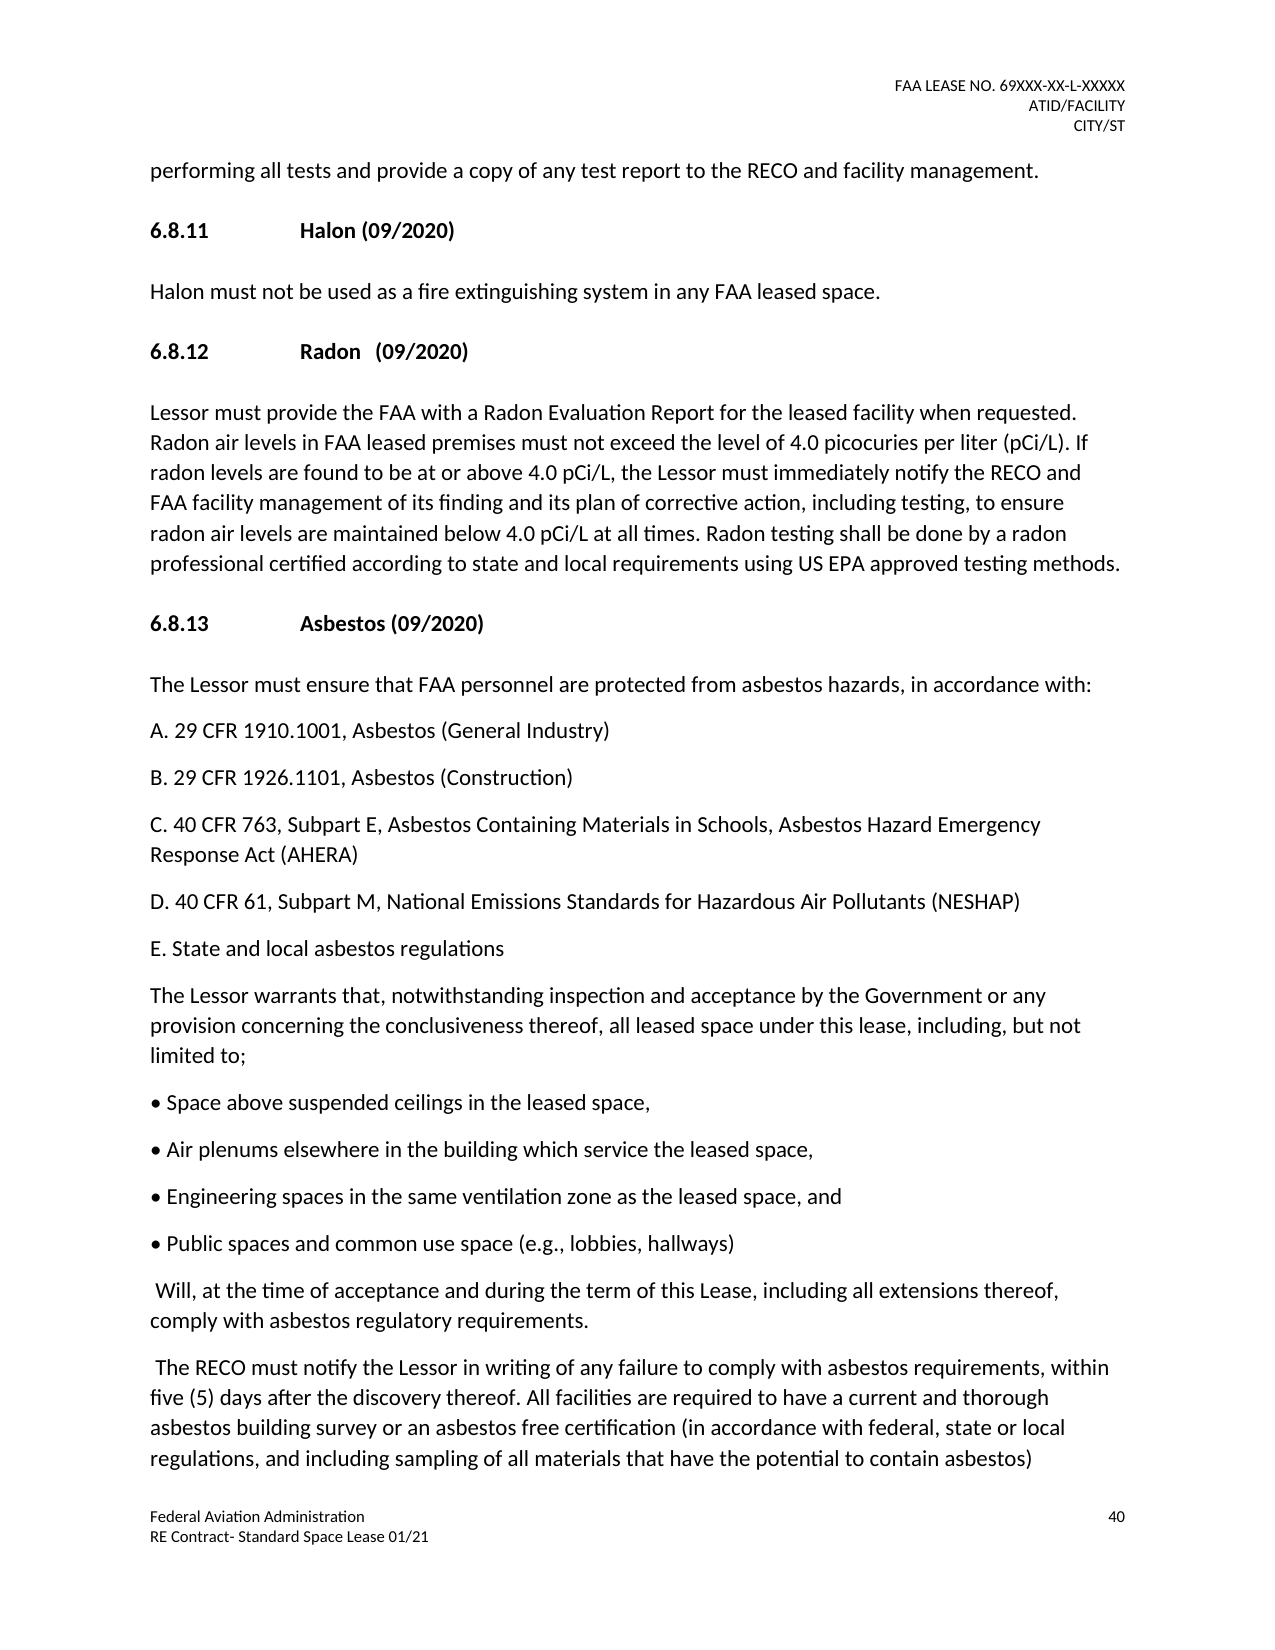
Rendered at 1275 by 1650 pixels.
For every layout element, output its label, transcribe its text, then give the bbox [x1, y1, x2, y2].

text • Air plenums elsewhere in the building which service the leased space, [150, 1135, 1125, 1163]
text D. 40 CFR 61, Subpart M, National Emissions Standards for Hazardous Air Pollutants (NESHAP) [150, 887, 1125, 916]
text B. 29 CFR 1926.1101, Asbestos (Construction) [150, 763, 1125, 792]
text C. 40 CFR 763, Subpart E, Asbestos Containing Materials in Schools, Asbestos Hazard Emergency Response Act (AHERA) [150, 810, 1125, 869]
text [150, 156, 1125, 698]
text E. State and local asbestos regulations [150, 934, 1125, 962]
text • Space above suspended ceilings in the leased space, [150, 1088, 1125, 1117]
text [150, 1353, 1125, 1472]
text A. 29 CFR 1910.1001, Asbestos (General Industry) [150, 717, 1125, 745]
text • Public spaces and common use space (e.g., lobbies, hallways) [150, 1229, 1125, 1257]
text • Engineering spaces in the same ventilation zone as the leased space, and [150, 1182, 1125, 1210]
text The Lessor warrants that, notwithstanding inspection and acceptance by the Government or any provision concerning the conclusiveness thereof, all leased space under this lease, including, but not limited to; [150, 981, 1125, 1070]
text Will, at the time of acceptance and during the term of this Lease, including all extensions thereof, comply with asbestos regulatory requirements. [150, 1276, 1125, 1334]
